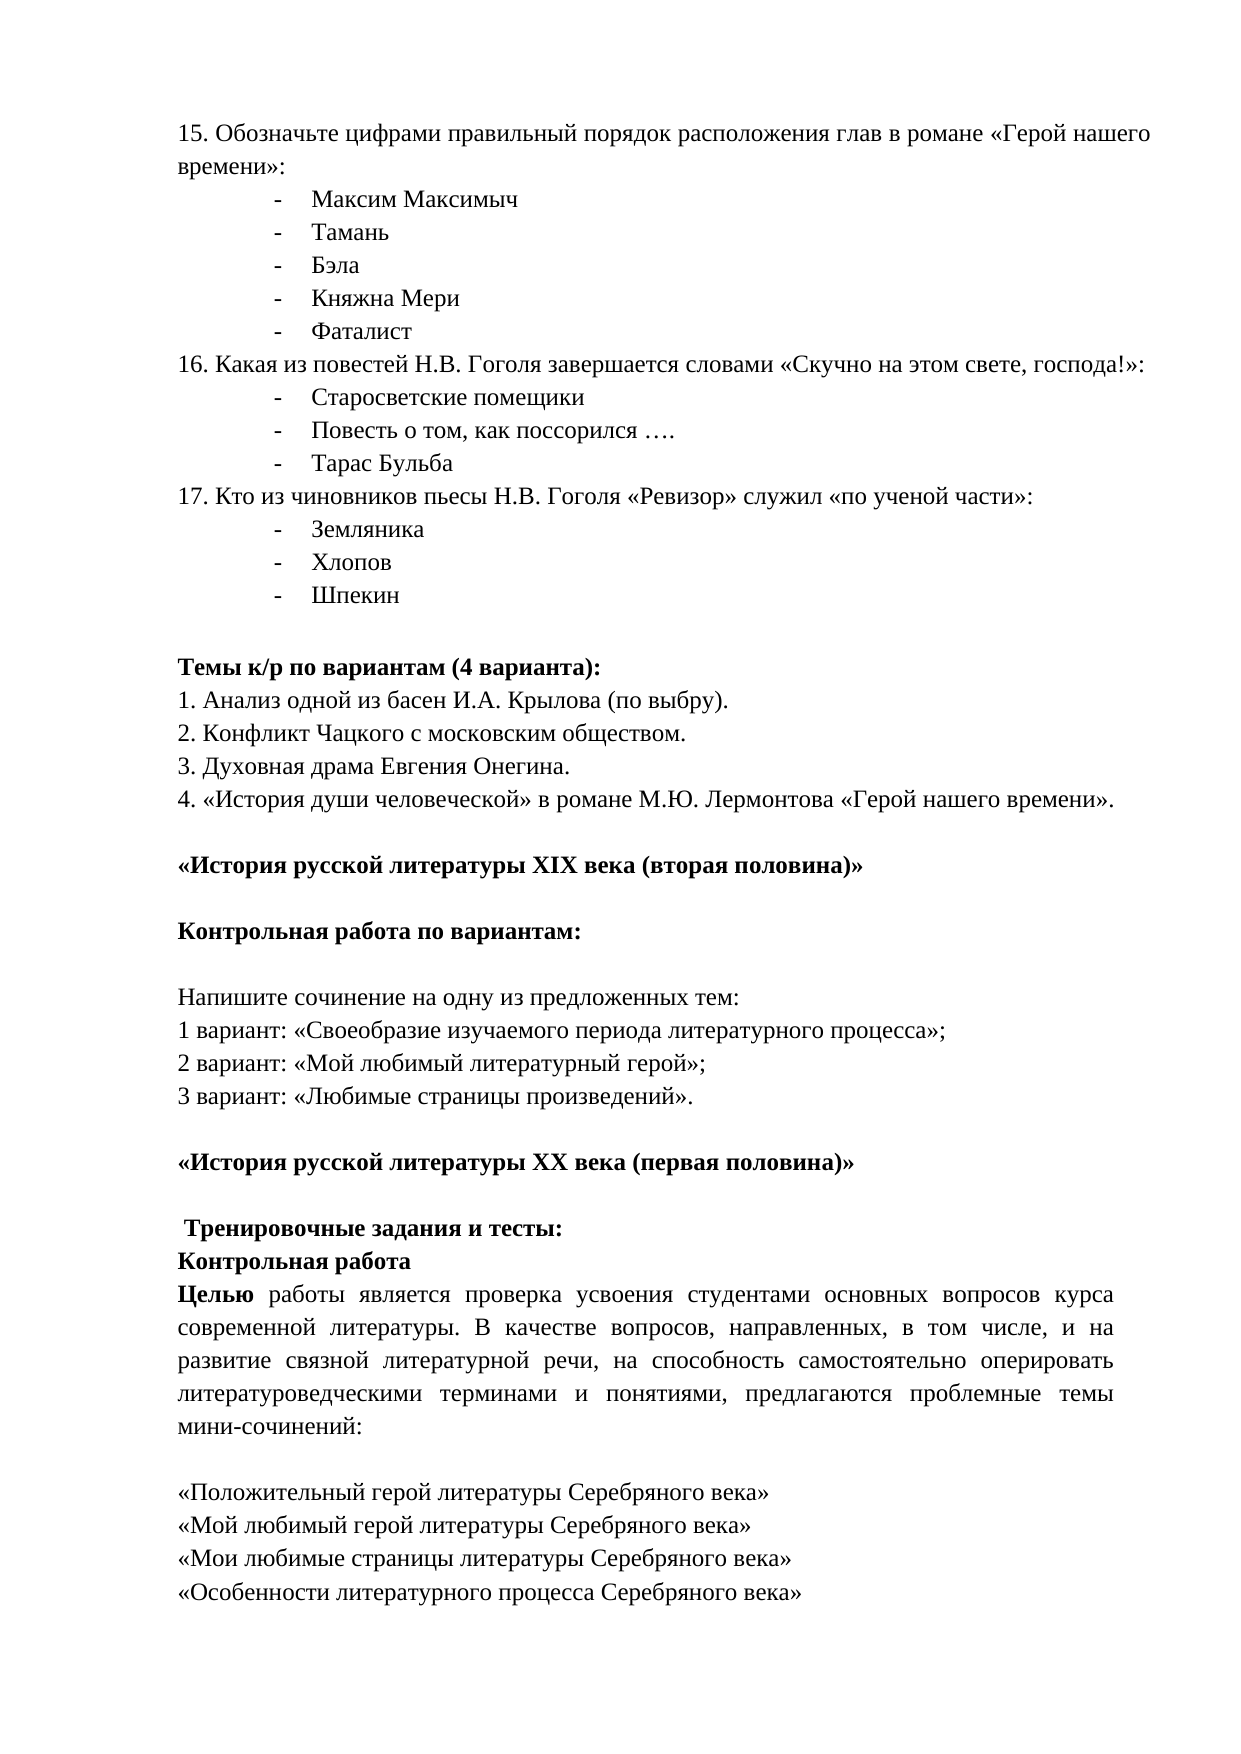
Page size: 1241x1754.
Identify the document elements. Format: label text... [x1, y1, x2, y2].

text «История русской литературы XX века (первая половина)» [177, 1147, 1152, 1176]
text «Положительный герой литературы Серебряного века» [177, 1477, 1152, 1506]
text «Мой любимый герой литературы Серебряного века» [177, 1511, 1152, 1539]
text 2 вариант: «Мой любимый литературный герой»; [177, 1048, 1152, 1077]
text Темы к/р по вариантам (4 варианта): [177, 652, 1152, 681]
list Княжна Мери [273, 283, 1152, 312]
text Целью работы является проверка усвоения студентами основных вопросов курса современной литературы. В качестве вопросов, направленных, в том числе, и на развитие связной литературной речи, на способность самостоятельно оперировать литературоведческими терминами и понятиями, предлагаются проблемные темы мини-сочинений: [177, 1279, 1114, 1440]
text «Особенности литературного процесса Серебряного века» [177, 1577, 1152, 1605]
list Старосветские помещики [273, 382, 1152, 411]
list Фаталист [273, 316, 1152, 345]
text 3 вариант: «Любимые страницы произведений». [177, 1081, 1152, 1110]
text 2. Конфликт Чацкого с московским обществом. [177, 718, 1152, 747]
list Максим Максимыч [273, 184, 1152, 213]
text 1 вариант: «Своеобразие изучаемого периода литературного процесса»; [177, 1015, 1152, 1044]
text Тренировочные задания и тесты: [177, 1213, 1152, 1242]
text 17. Кто из чиновников пьесы Н.В. Гоголя «Ревизор» служил «по ученой части»: [177, 481, 1152, 510]
list Тамань [273, 217, 1152, 246]
text Контрольная работа [177, 1246, 1114, 1275]
list Шпекин [273, 580, 1152, 609]
text 4. «История души человеческой» в романе М.Ю. Лермонтова «Герой нашего времени». [177, 784, 1152, 813]
text 1. Анализ одной из басен И.А. Крылова (по выбру). [177, 685, 1152, 714]
text «Мои любимые страницы литературы Серебряного века» [177, 1543, 1152, 1572]
list Бэла [273, 250, 1152, 279]
text 16. Какая из повестей Н.В. Гоголя завершается словами «Скучно на этом свете, господа!»: [177, 349, 1152, 378]
list Земляника [273, 514, 1152, 543]
text Напишите сочинение на одну из предложенных тем: [177, 982, 1152, 1011]
list Повесть о том, как поссорился …. [273, 415, 1152, 444]
list Тарас Бульба [273, 448, 1152, 477]
list Хлопов [273, 547, 1152, 576]
text 3. Духовная драма Евгения Онегина. [177, 751, 1152, 780]
text «История русской литературы XIX века (вторая половина)» [177, 850, 1152, 879]
text 15. Обозначьте цифрами правильный порядок расположения глав в романе «Герой нашего времени»: [177, 118, 1152, 180]
text Контрольная работа по вариантам: [177, 916, 1152, 945]
